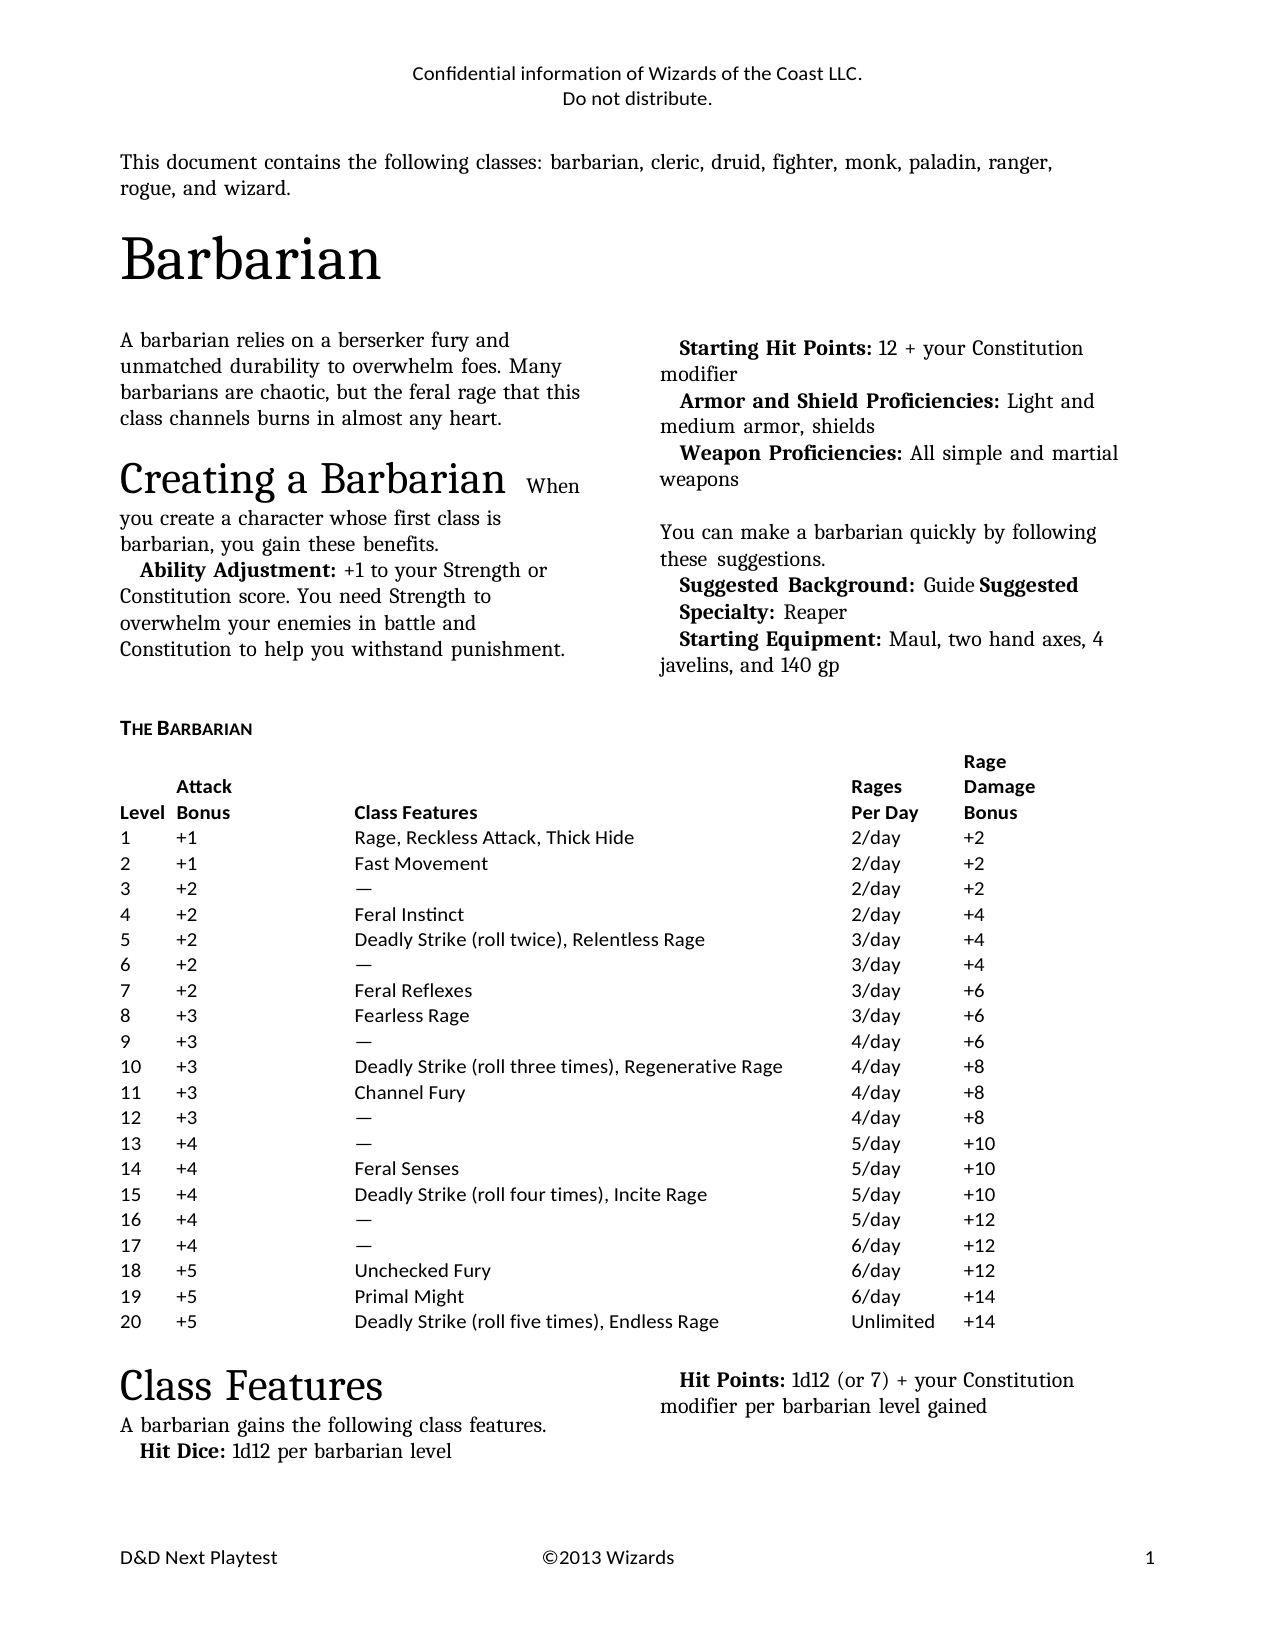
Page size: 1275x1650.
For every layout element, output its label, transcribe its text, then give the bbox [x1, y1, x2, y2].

text Rage [964, 749, 1167, 773]
subtitle Class Features [120, 1359, 568, 1411]
text Level Bonus Class Features Per Day Bonus [120, 800, 1167, 824]
text Weapon Proficiencies: All simple and martial weapons [660, 441, 1147, 492]
text 15 +4 Deadly Strike (roll four times), Incite Rage 5/day +10 [120, 1182, 1167, 1206]
text Armor and Shield Proficiencies: Light and medium armor, shields [660, 388, 1167, 439]
text Starting Hit Points: 12 + your Constitution modifier [660, 335, 1105, 387]
text 13 +4 — 5/day +10 [120, 1131, 1167, 1155]
text 18 +5 Unchecked Fury 6/day +12 [120, 1258, 1167, 1282]
text 1 +1 Rage, Reckless Attack, Thick Hide 2/day +2 [120, 826, 1167, 850]
text Creating a Barbarian When you create a character whose first class is barbarian, you gain these benefits. [120, 453, 587, 557]
text 4 +2 Feral Instinct 2/day +4 [120, 902, 1167, 926]
text Starting Equipment: Maul, two hand axes, 4 [679, 626, 1167, 651]
text 5 +2 Deadly Strike (roll twice), Relentless Rage 3/day +4 [120, 927, 1167, 951]
text 19 +5 Primal Might 6/day +14 [120, 1284, 1167, 1308]
text 16 +4 — 5/day +12 [120, 1207, 1167, 1231]
text A barbarian relies on a berserker fury and unmatched durability to overwhelm foes. Many barbarians are chaotic, but the feral rage that this class channels burns in almost any heart. [120, 328, 602, 431]
text Attack Rages Damage [176, 774, 1167, 799]
text 10 +3 Deadly Strike (roll three times), Regenerative Rage 4/day +8 [120, 1055, 1167, 1079]
text 2 +1 Fast Movement 2/day +2 [120, 851, 1167, 875]
text 20 +5 Deadly Strike (roll five times), Endless Rage Unlimited +14 [120, 1309, 1167, 1333]
text This document contains the following classes: barbarian, cleric, druid, fighter, monk, paladin, ranger, rogue, and wizard. [120, 149, 1099, 201]
text 14 +4 Feral Senses 5/day +10 [120, 1156, 1167, 1180]
text You can make a barbarian quickly by following these suggestions. [660, 520, 1146, 572]
text D&D Next Playtest ©2013 Wizards 1 [120, 1545, 1167, 1569]
text Hit Points: 1d12 (or 7) + your Constitution modifier per barbarian level gained [660, 1367, 1154, 1419]
text A barbarian gains the following class features. [120, 1412, 568, 1438]
text 17 +4 — 6/day +12 [120, 1233, 1167, 1257]
text 3 +2 — 2/day +2 [120, 877, 1167, 901]
text Hit Dice: 1d12 per barbarian level [139, 1438, 568, 1464]
text THE BARBARIAN [120, 714, 252, 741]
text 11 +3 Channel Fury 4/day +8 [120, 1080, 1167, 1104]
text 12 +3 — 4/day +8 [120, 1105, 1167, 1129]
text 6 +2 — 3/day +4 [120, 953, 1167, 977]
text 9 +3 — 4/day +6 [120, 1029, 1167, 1053]
text javelins, and 140 gp [660, 652, 1167, 678]
text 7 +2 Feral Reflexes 3/day +6 [120, 978, 1167, 1002]
text Ability Adjustment: +1 to your Strength or Constitution score. You need Strength to overwhelm your enemies in battle and Constitution to help you withstand punishment. [120, 558, 587, 662]
text Suggested Background: Guide Suggested Specialty: Reaper [679, 573, 1083, 625]
text 8 +3 Fearless Rage 3/day +6 [120, 1004, 1167, 1028]
subtitle Barbarian [120, 223, 1167, 295]
